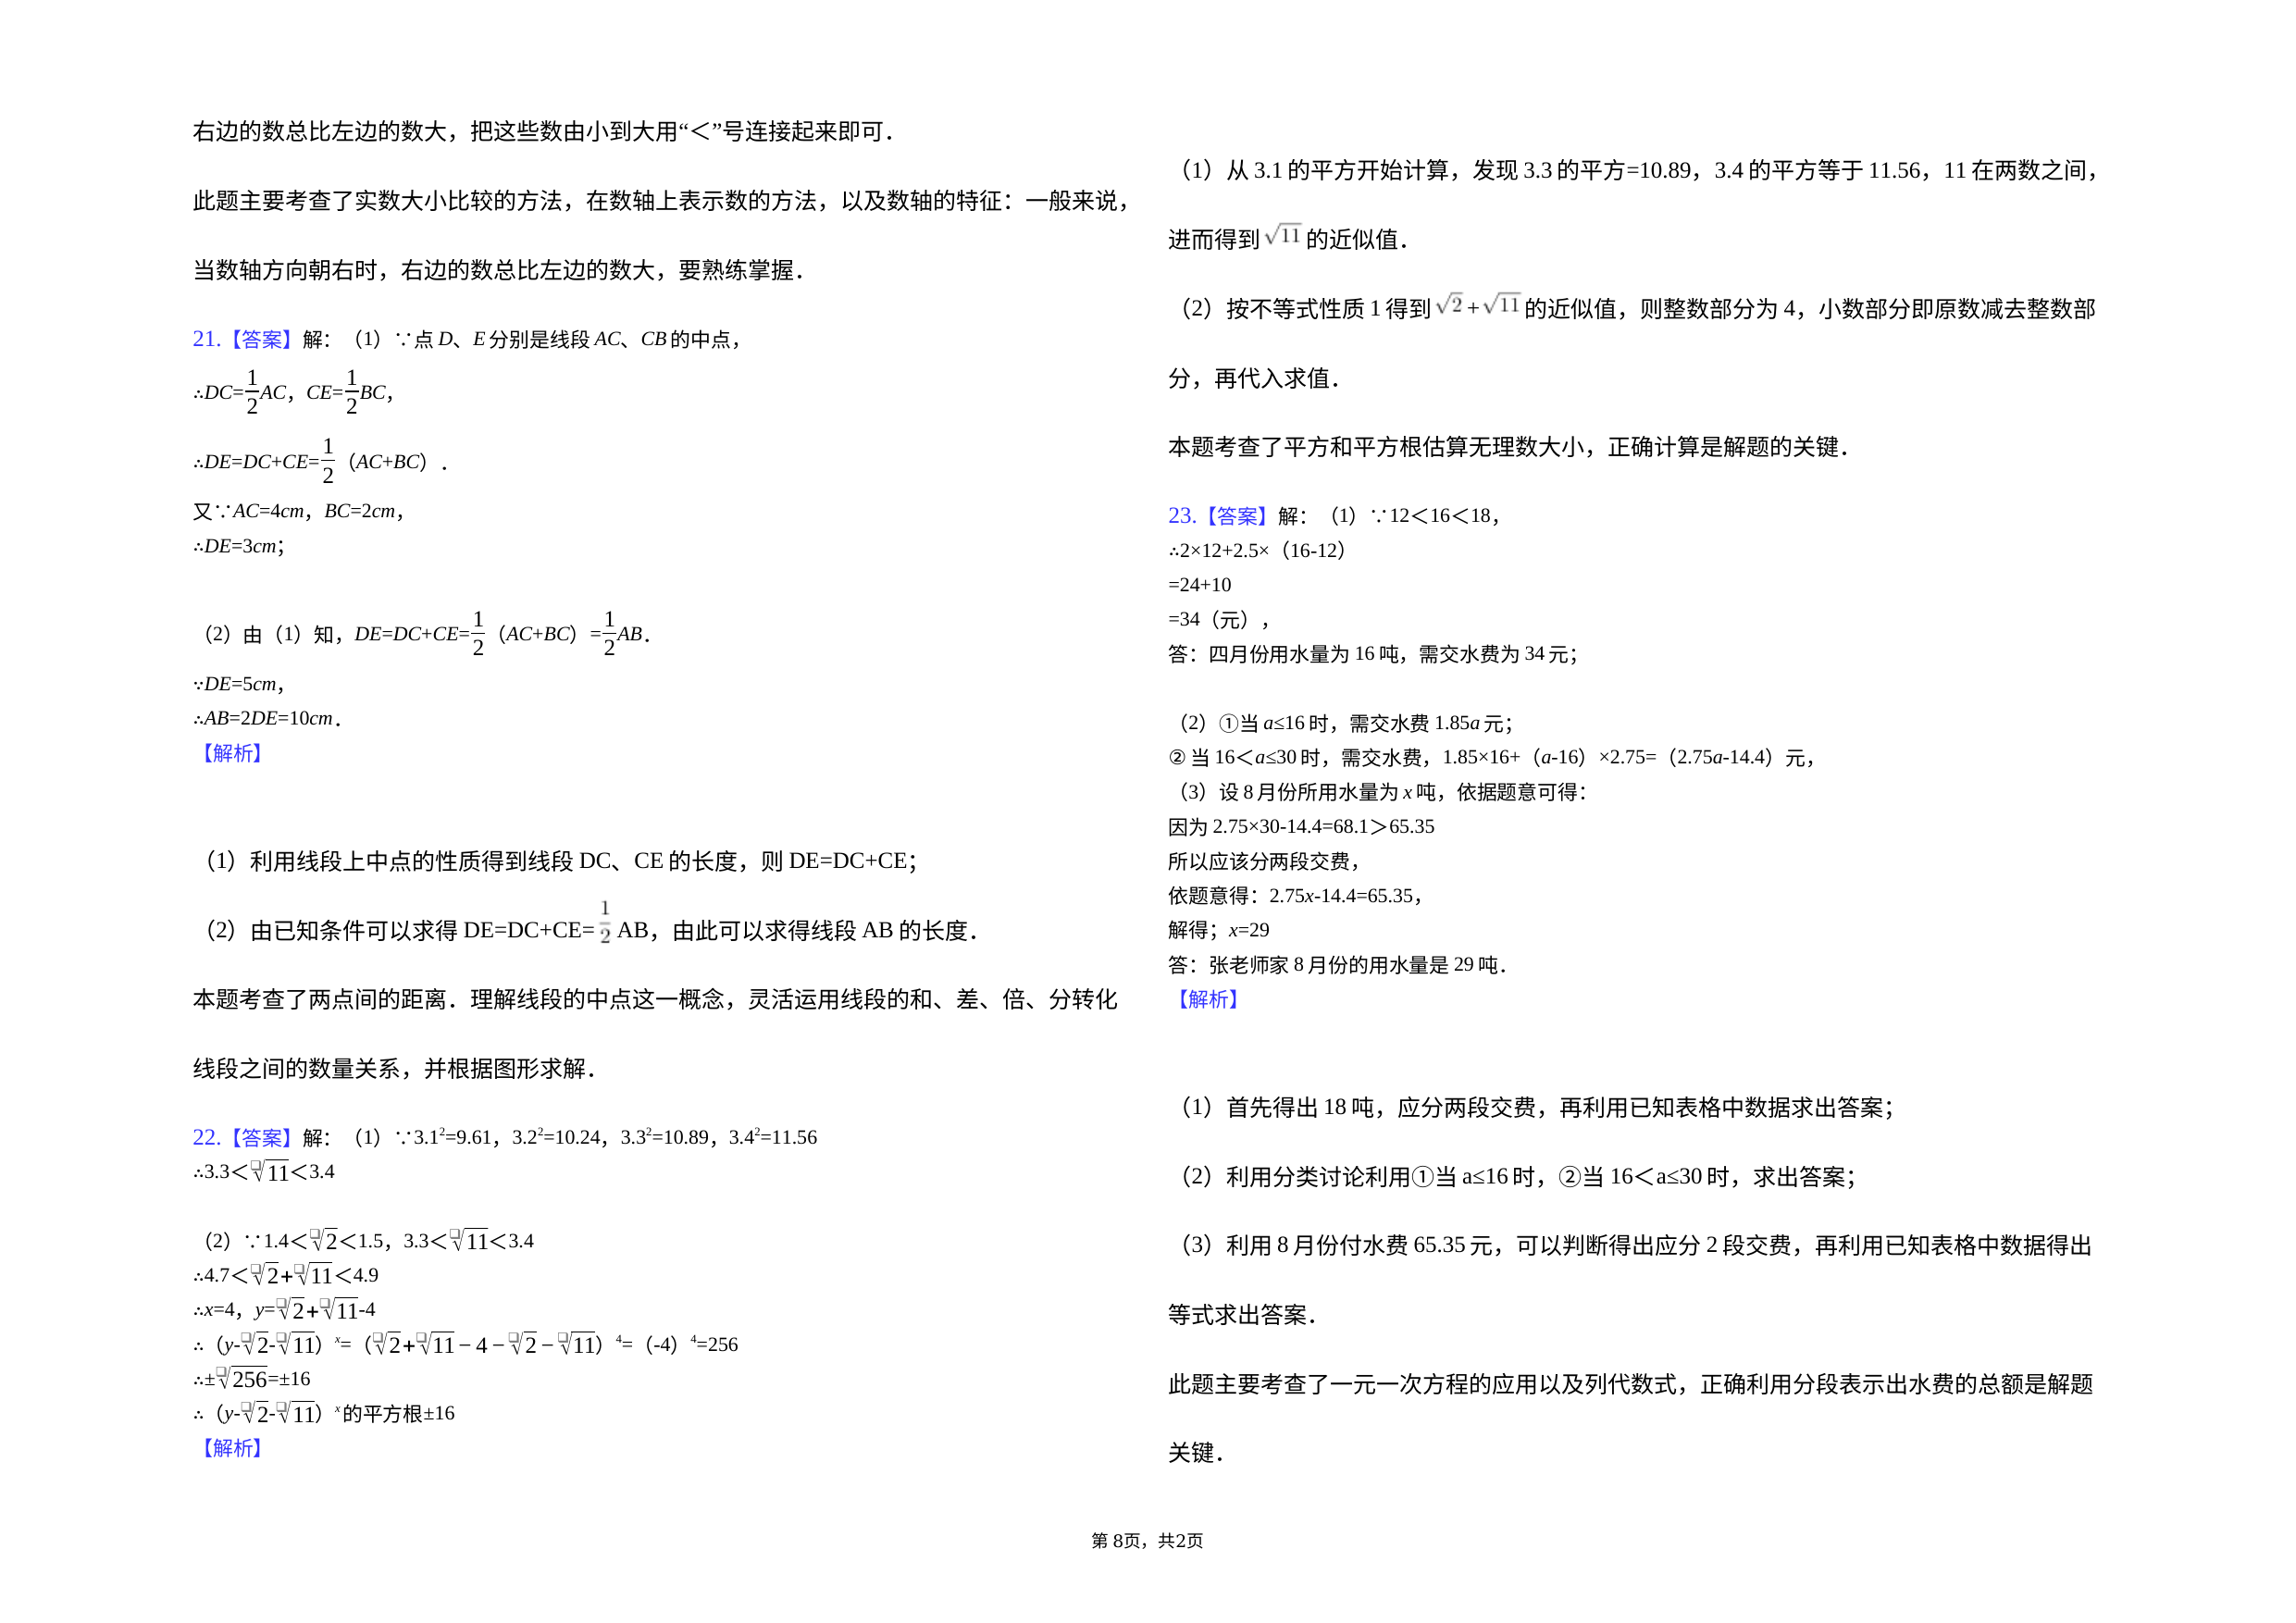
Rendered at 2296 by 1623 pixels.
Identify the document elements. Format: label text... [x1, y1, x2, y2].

picture [1479, 290, 1525, 319]
list 23.【答案】解：（1）∵12＜16＜18， ∴2×12+2.5×（16-12） =24+10 =34（元）， 答：四月份用水量为16吨，需交水费为34元； （2）①当a≤16时，需交水费1.85a元； ②当16＜a≤30时，需交水费，1.85×16+（a-16）×2.75=（2.75a-14.4）元， （3）设8月份所用水量为x吨，依据题意可得： 因为2.75×30-14.4=68.1＞65.35 所以应该分两段交费， 依题意得：2.75x-14.4=65.35， 解得；x=29 答：张老师家8月份的用水量是29吨． 【解析】 [1168, 501, 2103, 1013]
text 首先根据在数轴上表示数的方法，在数轴上表示出所给的各数；然后根据当数轴方向朝右时，右边的数总比左边的数大，把这些数由小到大用“＜”号连接起来即可． 此题主要考查了实数大小比较的方法，在数轴上表示数的方法，以及数轴的特征：一般来说，当数轴方向朝右时，右边的数总比左边的数大，要熟练掌握． [192, 100, 1127, 299]
picture [1432, 290, 1467, 319]
text （1）首先得出18吨，应分两段交费，再利用已知表格中数据求出答案； （2）利用分类讨论利用①当a≤16时，②当16＜a≤30时，求出答案； （3）利用8月份付水费65.35元，可以判断得出应分2段交费，再利用已知表格中数据得出等式求出答案． 此题主要考查了一元一次方程的应用以及列代数式，正确利用分段表示出水费的总额是解题关键． [1168, 1037, 2103, 1481]
picture [1260, 220, 1306, 250]
picture [594, 898, 617, 948]
list 21.【答案】解：（1）∵点D、E分别是线段AC、CB的中点， ∴DC=AC，CE=BC， ∴DE=DC+CE=（AC+BC）． 又∵AC=4cm，BC=2cm， ∴DE=3cm； （2）由（1）知，DE=DC+CE=（AC+BC）=AB． ∵DE=5cm， ∴AB=2DE=10cm． 【解析】 [192, 323, 1127, 767]
text （1）利用线段上中点的性质得到线段DC、CE的长度，则DE=DC+CE； （2）由已知条件可以求得DE=DC+CE=AB，由此可以求得线段AB的长度． 本题考查了两点间的距离．理解线段的中点这一概念，灵活运用线段的和、差、倍、分转化线段之间的数量关系，并根据图形求解． [192, 791, 1127, 1097]
list 22.【答案】解：（1）∵3.12=9.61，3.22=10.24，3.32=10.89，3.42=11.56 ∴3.3＜＜3.4 （2）∵1.4＜＜1.5，3.3＜＜3.4 ∴4.7＜＜4.9 ∴x=4，y=-4 ∴（y--）x=（）4=（-4）4=256 ∴±=±16 ∴（y--）x的平方根±16 【解析】 [192, 1121, 1127, 1463]
text （1）从3.1的平方开始计算，发现3.3的平方=10.89，3.4的平方等于11.56，11在两数之间，进而得到的近似值． （2）按不等式性质1得到+的近似值，则整数部分为4，小数部分即原数减去整数部分，再代入求值． 本题考查了平方和平方根估算无理数大小，正确计算是解题的关键． [1168, 100, 2103, 476]
